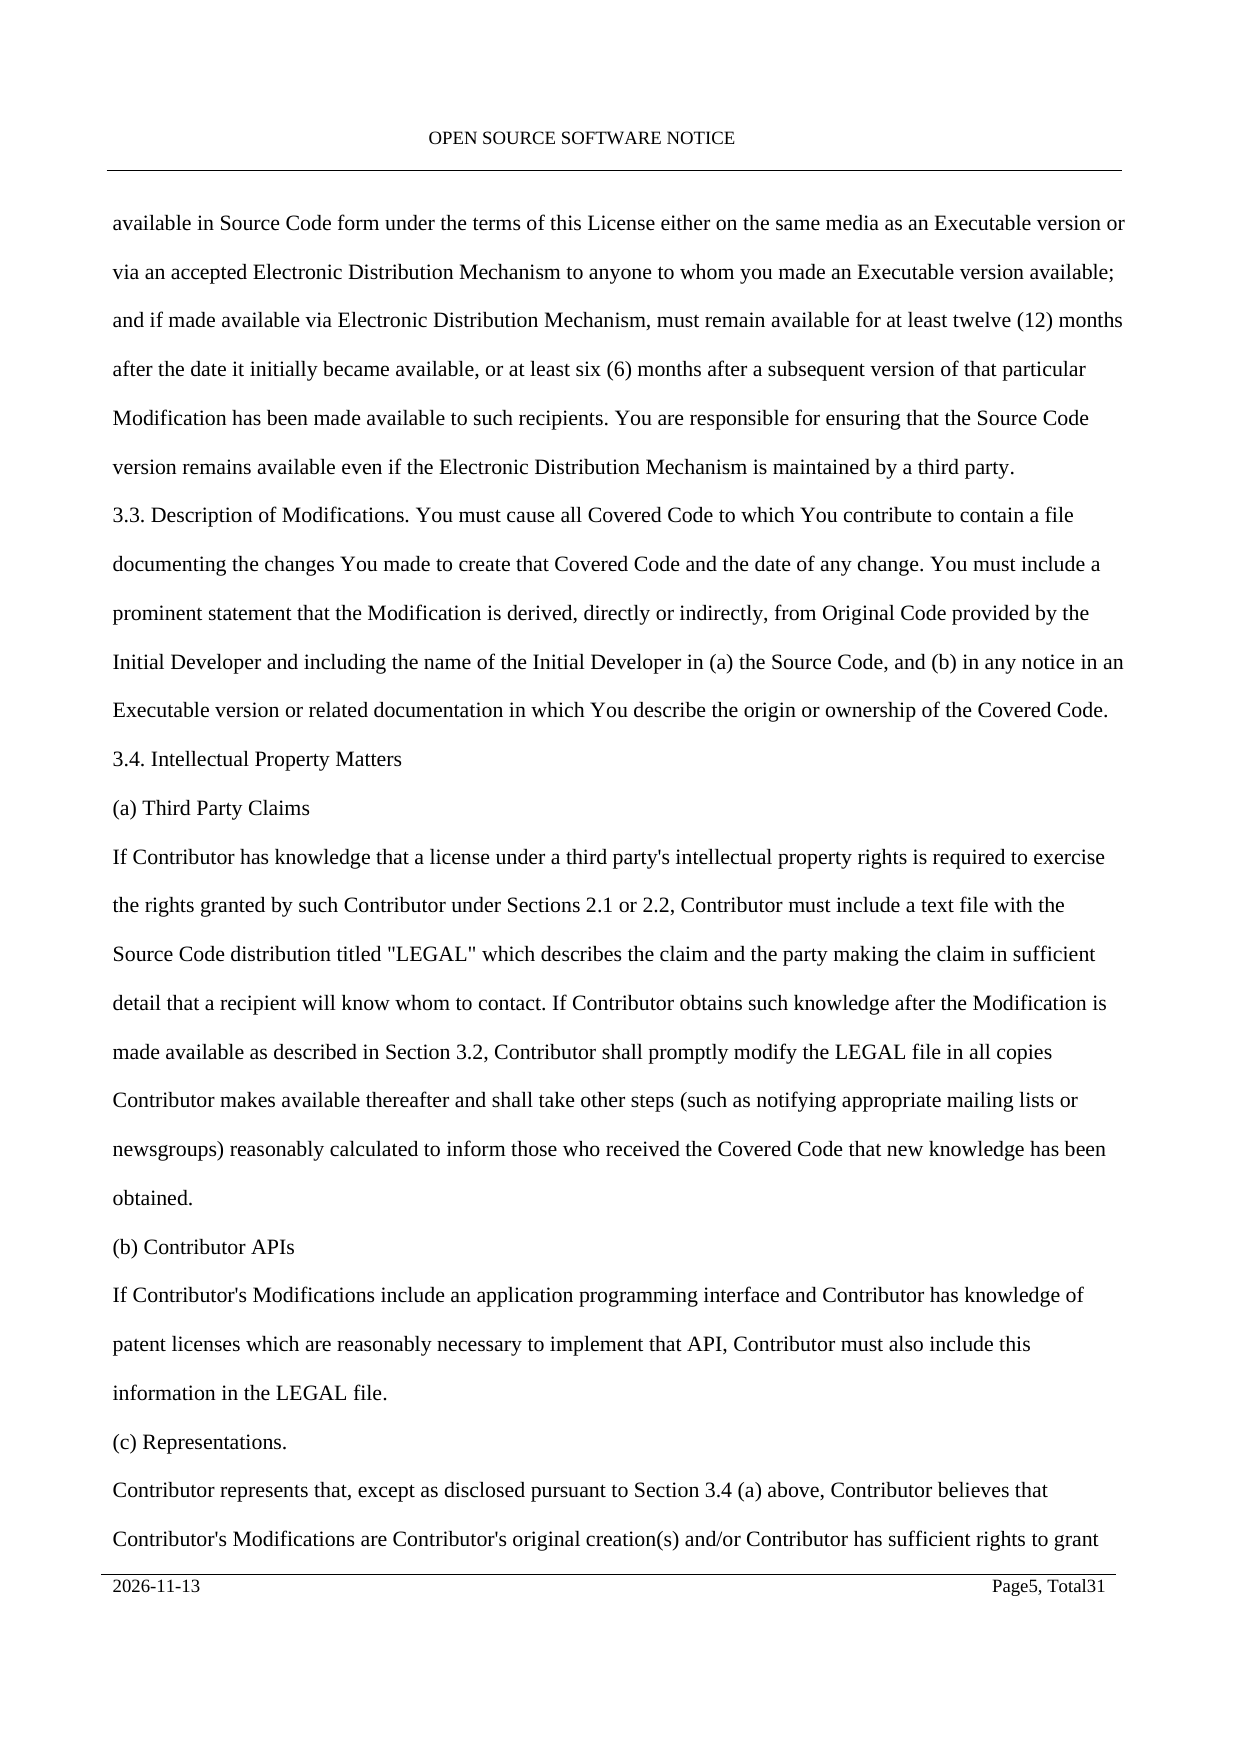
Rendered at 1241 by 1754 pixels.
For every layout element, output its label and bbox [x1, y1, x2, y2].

text [112, 206, 1128, 1555]
